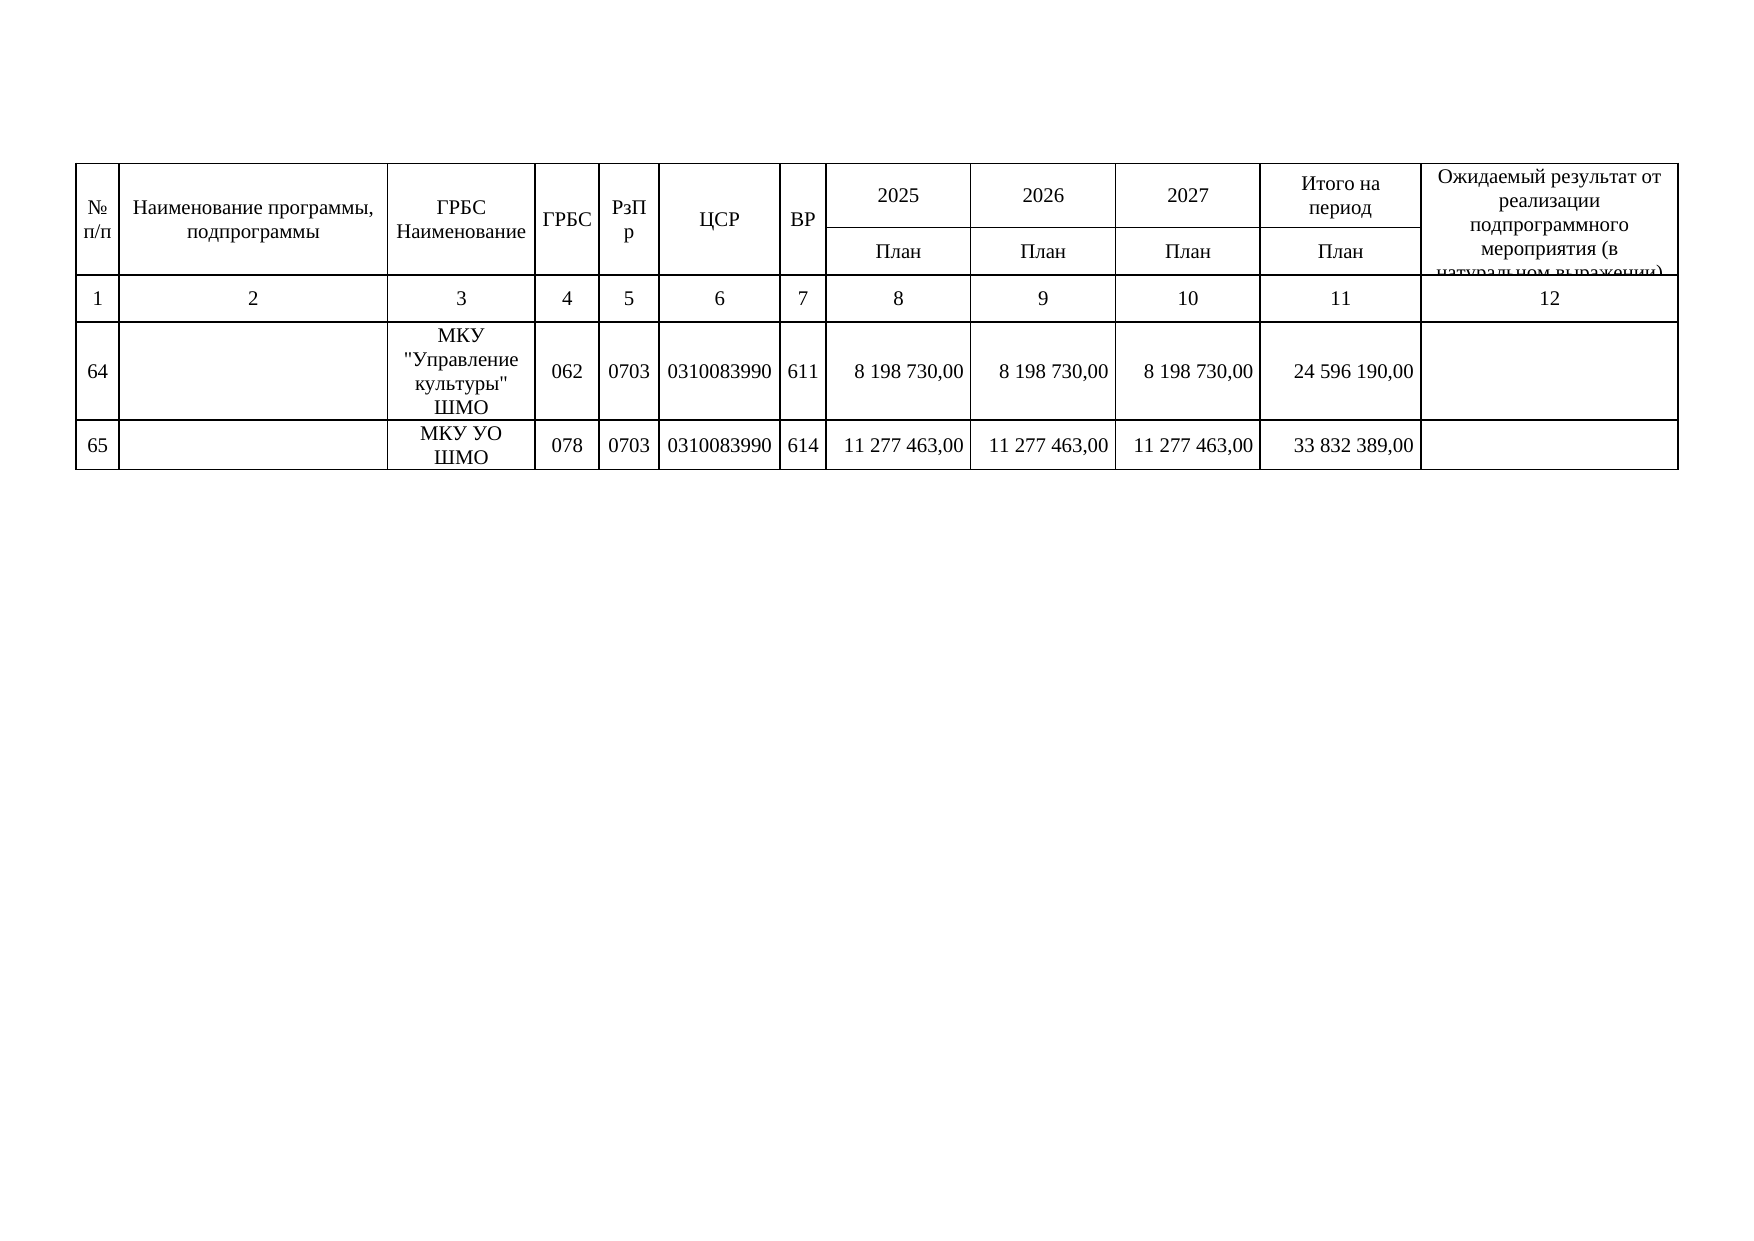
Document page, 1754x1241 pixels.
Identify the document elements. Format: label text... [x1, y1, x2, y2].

table_cell [1422, 421, 1677, 469]
table_cell 11 277 463,00 [971, 421, 1115, 469]
table_cell 0310083990 [660, 323, 779, 419]
table_cell 7 [781, 276, 825, 321]
table_header Ожидаемый результат от реализации подпрограммного мероприятия (в натуральном выражении) [1422, 164, 1677, 274]
table_cell 33 832 389,00 [1261, 421, 1420, 469]
table_header ГРБС [536, 164, 598, 274]
table_cell [120, 323, 387, 419]
table_cell МКУ УО ШМО [388, 421, 534, 469]
table_cell План [971, 228, 1115, 274]
table_cell [1422, 323, 1677, 419]
table_cell 0703 [600, 323, 658, 419]
table_cell 8 [827, 276, 970, 321]
table_cell План [827, 228, 970, 274]
table_cell 0310083990 [660, 421, 779, 469]
table_cell 078 [536, 421, 598, 469]
table_cell 2 [120, 276, 387, 321]
table_cell 11 277 463,00 [1116, 421, 1259, 469]
table_header 2025 [827, 164, 970, 227]
table_cell 11 277 463,00 [827, 421, 970, 469]
table_cell 0703 [600, 421, 658, 469]
table_cell 1 [77, 276, 118, 321]
table_header ГРБС Наименование [388, 164, 534, 274]
table_header 2027 [1116, 164, 1259, 227]
table_cell 65 [77, 421, 118, 469]
table_cell 11 [1261, 276, 1420, 321]
table_header 2026 [971, 164, 1115, 227]
table_cell 5 [600, 276, 658, 321]
table_cell 9 [971, 276, 1115, 321]
table_cell 614 [781, 421, 825, 469]
table_header Итого на период [1261, 164, 1420, 227]
table_cell 10 [1116, 276, 1259, 321]
table_cell 3 [388, 276, 534, 321]
table_cell [120, 421, 387, 469]
table_cell 8 198 730,00 [971, 323, 1115, 419]
table_header РзПр [600, 164, 658, 274]
table_cell МКУ "Управление культуры" ШМО [388, 323, 534, 419]
table_cell 6 [660, 276, 779, 321]
table_cell План [1261, 228, 1420, 274]
table_header № п/п [77, 164, 118, 274]
table_cell 12 [1422, 276, 1677, 321]
table_cell 611 [781, 323, 825, 419]
table_cell 062 [536, 323, 598, 419]
table_header ЦСР [660, 164, 779, 274]
table_cell 8 198 730,00 [1116, 323, 1259, 419]
table_header ВР [781, 164, 825, 274]
table_cell 64 [77, 323, 118, 419]
table_cell План [1116, 228, 1259, 274]
table_cell 24 596 190,00 [1261, 323, 1420, 419]
table_cell 4 [536, 276, 598, 321]
table_cell 8 198 730,00 [827, 323, 970, 419]
table_header Наименование программы, подпрограммы [120, 164, 387, 274]
